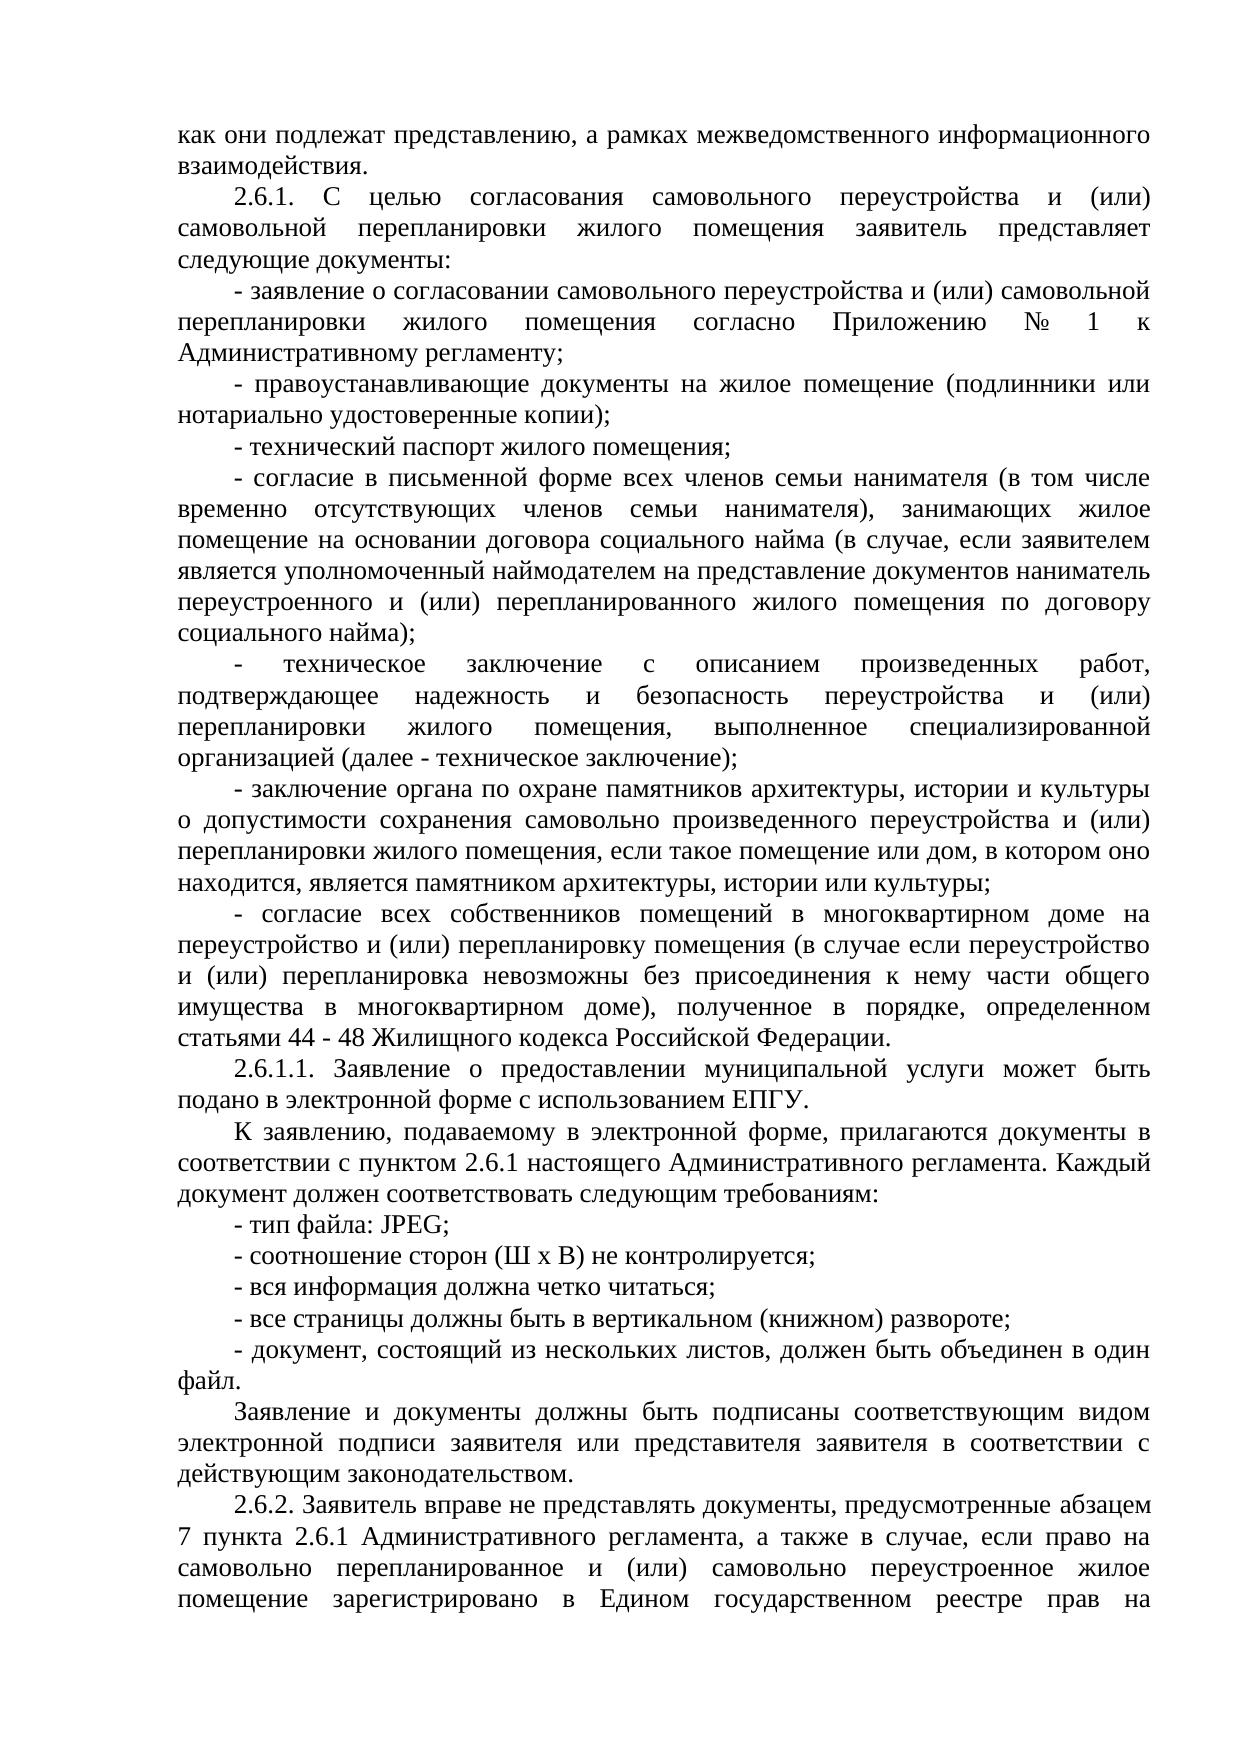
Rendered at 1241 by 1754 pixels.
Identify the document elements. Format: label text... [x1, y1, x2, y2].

text - заявление о согласовании самовольного переустройства и (или) самовольной перепланировки жилого помещения согласно Приложению № 1 к Административному регламенту; [177, 274, 1152, 367]
text - все страницы должны быть в вертикальном (книжном) развороте; [177, 1302, 1152, 1333]
text - согласие всех собственников помещений в многоквартирном доме на переустройство и (или) перепланировку помещения (в случае если переустройство и (или) перепланировка невозможны без присоединения к нему части общего имущества в многоквартирном доме), полученное в порядке, определенном статьями 44 - 48 Жилищного кодекса Российской Федерации. [177, 897, 1152, 1052]
text - тип файла: JPEG; [177, 1208, 1152, 1239]
text 2.6.1. С целью согласования самовольного переустройства и (или) самовольной перепланировки жилого помещения заявитель представляет следующие документы: [177, 180, 1152, 274]
text - вся информация должна четко читаться; [177, 1271, 1152, 1302]
text - правоустанавливающие документы на жилое помещение (подлинники или нотариально удостоверенные копии); [177, 367, 1152, 429]
text - соотношение сторон (Ш x В) не контролируется; [177, 1239, 1152, 1271]
text Заявление и документы должны быть подписаны соответствующим видом электронной подписи заявителя или представителя заявителя в соответствии с действующим законодательством. [177, 1395, 1152, 1488]
text - заключение органа по охране памятников архитектуры, истории и культуры о допустимости сохранения самовольно произведенного переустройства и (или) перепланировки жилого помещения, если такое помещение или дом, в котором оно находится, является памятником архитектуры, истории или культуры; [177, 772, 1152, 897]
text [177, 118, 1152, 180]
text - технический паспорт жилого помещения; [177, 429, 1152, 461]
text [177, 1488, 1152, 1613]
text 2.6.1.1. Заявление о предоставлении муниципальной услуги может быть подано в электронной форме с использованием ЕПГУ. [177, 1052, 1152, 1115]
text К заявлению, подаваемому в электронной форме, прилагаются документы в соответствии с пунктом 2.6.1 настоящего Административного регламента. Каждый документ должен соответствовать следующим требованиям: [177, 1115, 1152, 1208]
text - техническое заключение с описанием произведенных работ, подтверждающее надежность и безопасность переустройства и (или) перепланировки жилого помещения, выполненное специализированной организацией (далее - техническое заключение); [177, 648, 1152, 772]
text - документ, состоящий из нескольких листов, должен быть объединен в один файл. [177, 1333, 1152, 1395]
text - согласие в письменной форме всех членов семьи нанимателя (в том числе временно отсутствующих членов семьи нанимателя), занимающих жилое помещение на основании договора социального найма (в случае, если заявителем является уполномоченный наймодателем на представление документов наниматель переустроенного и (или) перепланированного жилого помещения по договору социального найма); [177, 461, 1152, 648]
